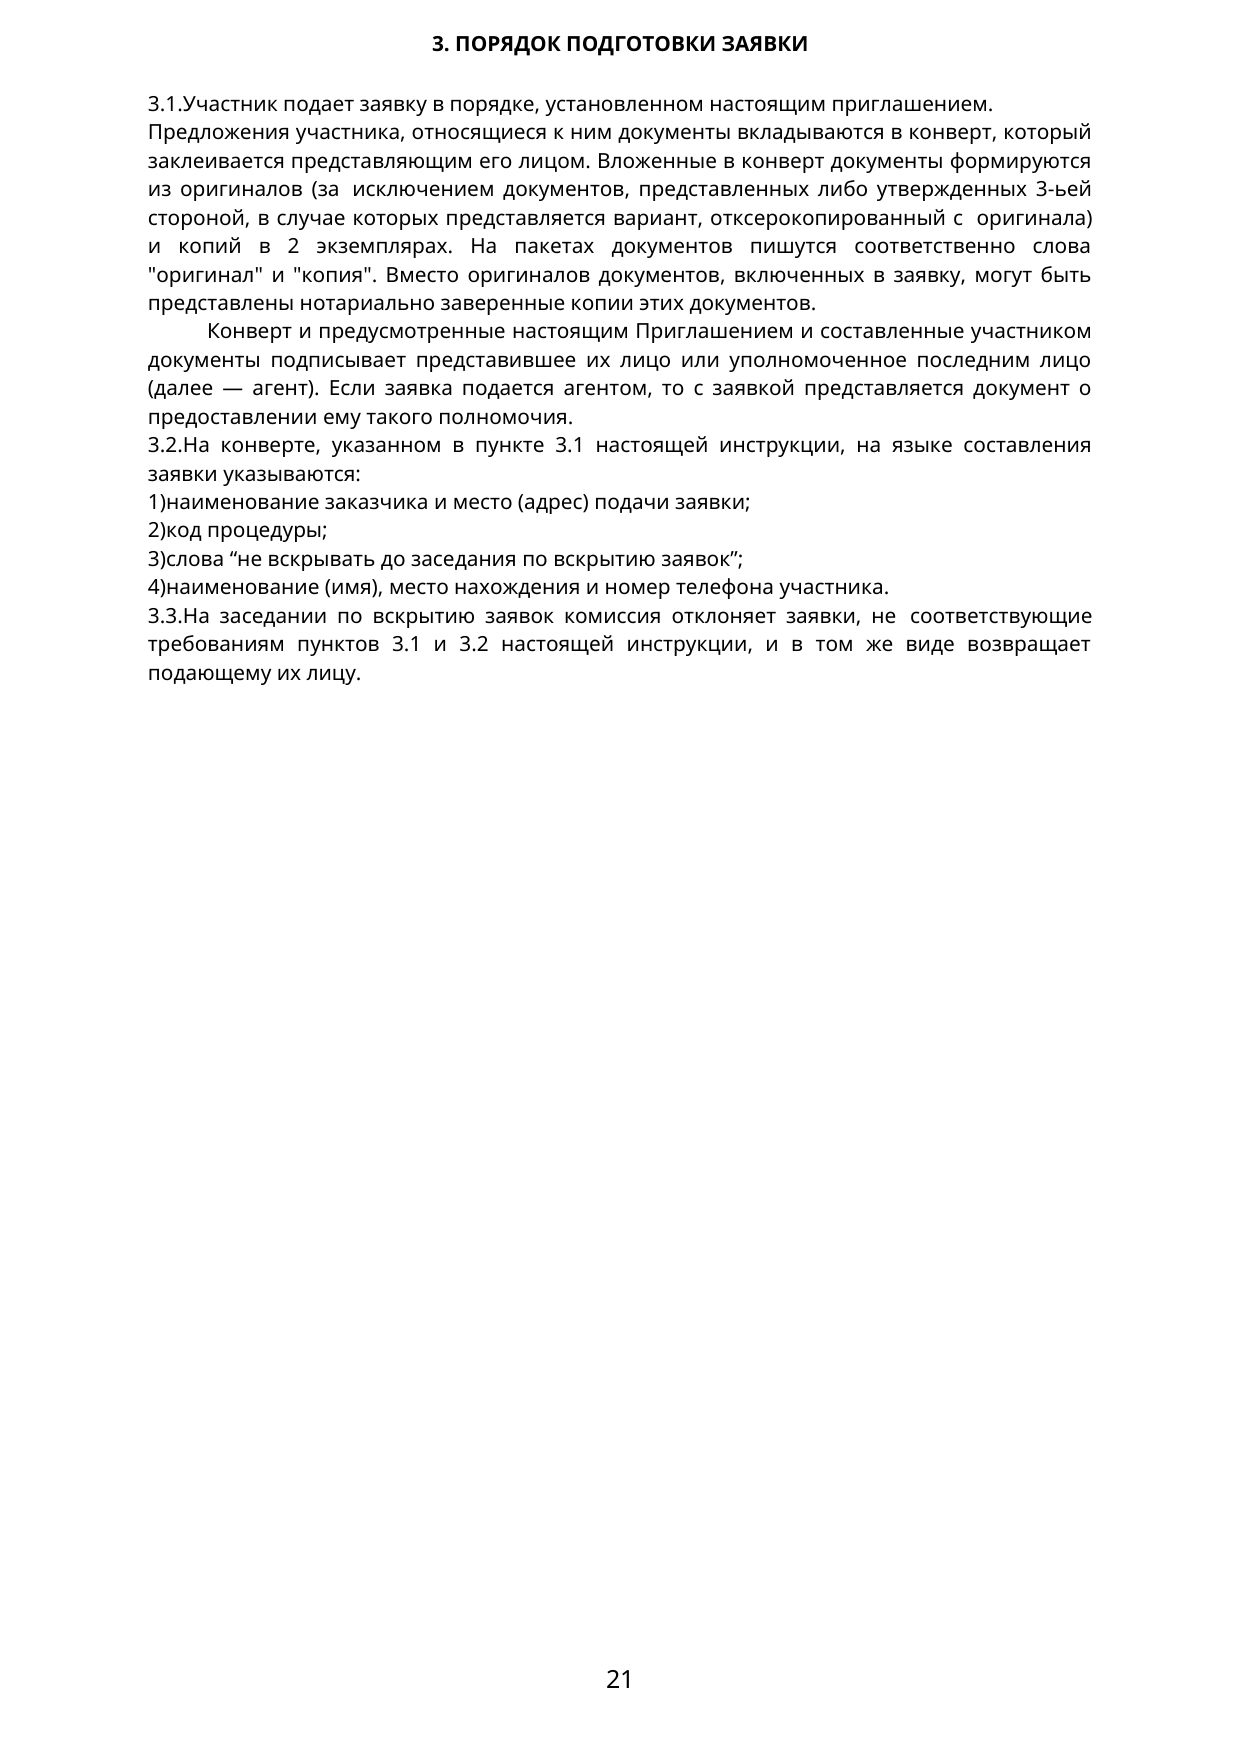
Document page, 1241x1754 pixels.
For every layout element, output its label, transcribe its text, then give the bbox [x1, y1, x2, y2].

text 3.3.На заседании по вскрытию заявок комиссия отклоняет заявки, не соответствующие требованиям пунктов 3.1 и 3.2 настоящей инструкции, и в том же виде возвращает подающему их лицу. [148, 601, 1092, 686]
text 3. ПОРЯДОК ПОДГОТОВКИ ЗАЯВКИ [148, 29, 1092, 58]
text 1)наименование заказчика и место (адрес) подачи заявки; [148, 487, 1092, 516]
text Предложения участника, относящиеся к ним документы вкладываются в конверт, который заклеивается представляющим его лицом. Вложенные в конверт документы формируются из оригиналов (за исключением документов, представленных либо утвержденных 3-ьей стороной, в случае которых представляется вариант, отксерокопированный с оригинала) и копий в 2 экземплярах. На пакетах документов пишутся соответственно слова "оригинал" и "копия". Вместо оригиналов документов, включенных в заявку, могут быть представлены нотариально заверенные копии этих документов. [148, 117, 1092, 317]
text 2)код процедуры; [148, 516, 1092, 544]
text Конверт и предусмотренные настоящим Приглашением и составленные участником документы подписывает представившее их лицо или уполномоченное последним лицо (далее — агент). Если заявка подается агентом, то с заявкой представляется документ о предоставлении ему такого полномочия. [148, 317, 1092, 430]
text 3.1.Участник подает заявку в порядке, установленном настоящим приглашением. [148, 89, 1092, 117]
text 4)наименование (имя), место нахождения и номер телефона участника. [148, 572, 1092, 601]
text 3.2.На конверте, указанном в пункте 3.1 настоящей инструкции, на языке составления заявки указываются: [148, 430, 1092, 487]
text 3)слова “не вскрывать до заседания по вскрытию заявок”; [148, 544, 1092, 572]
